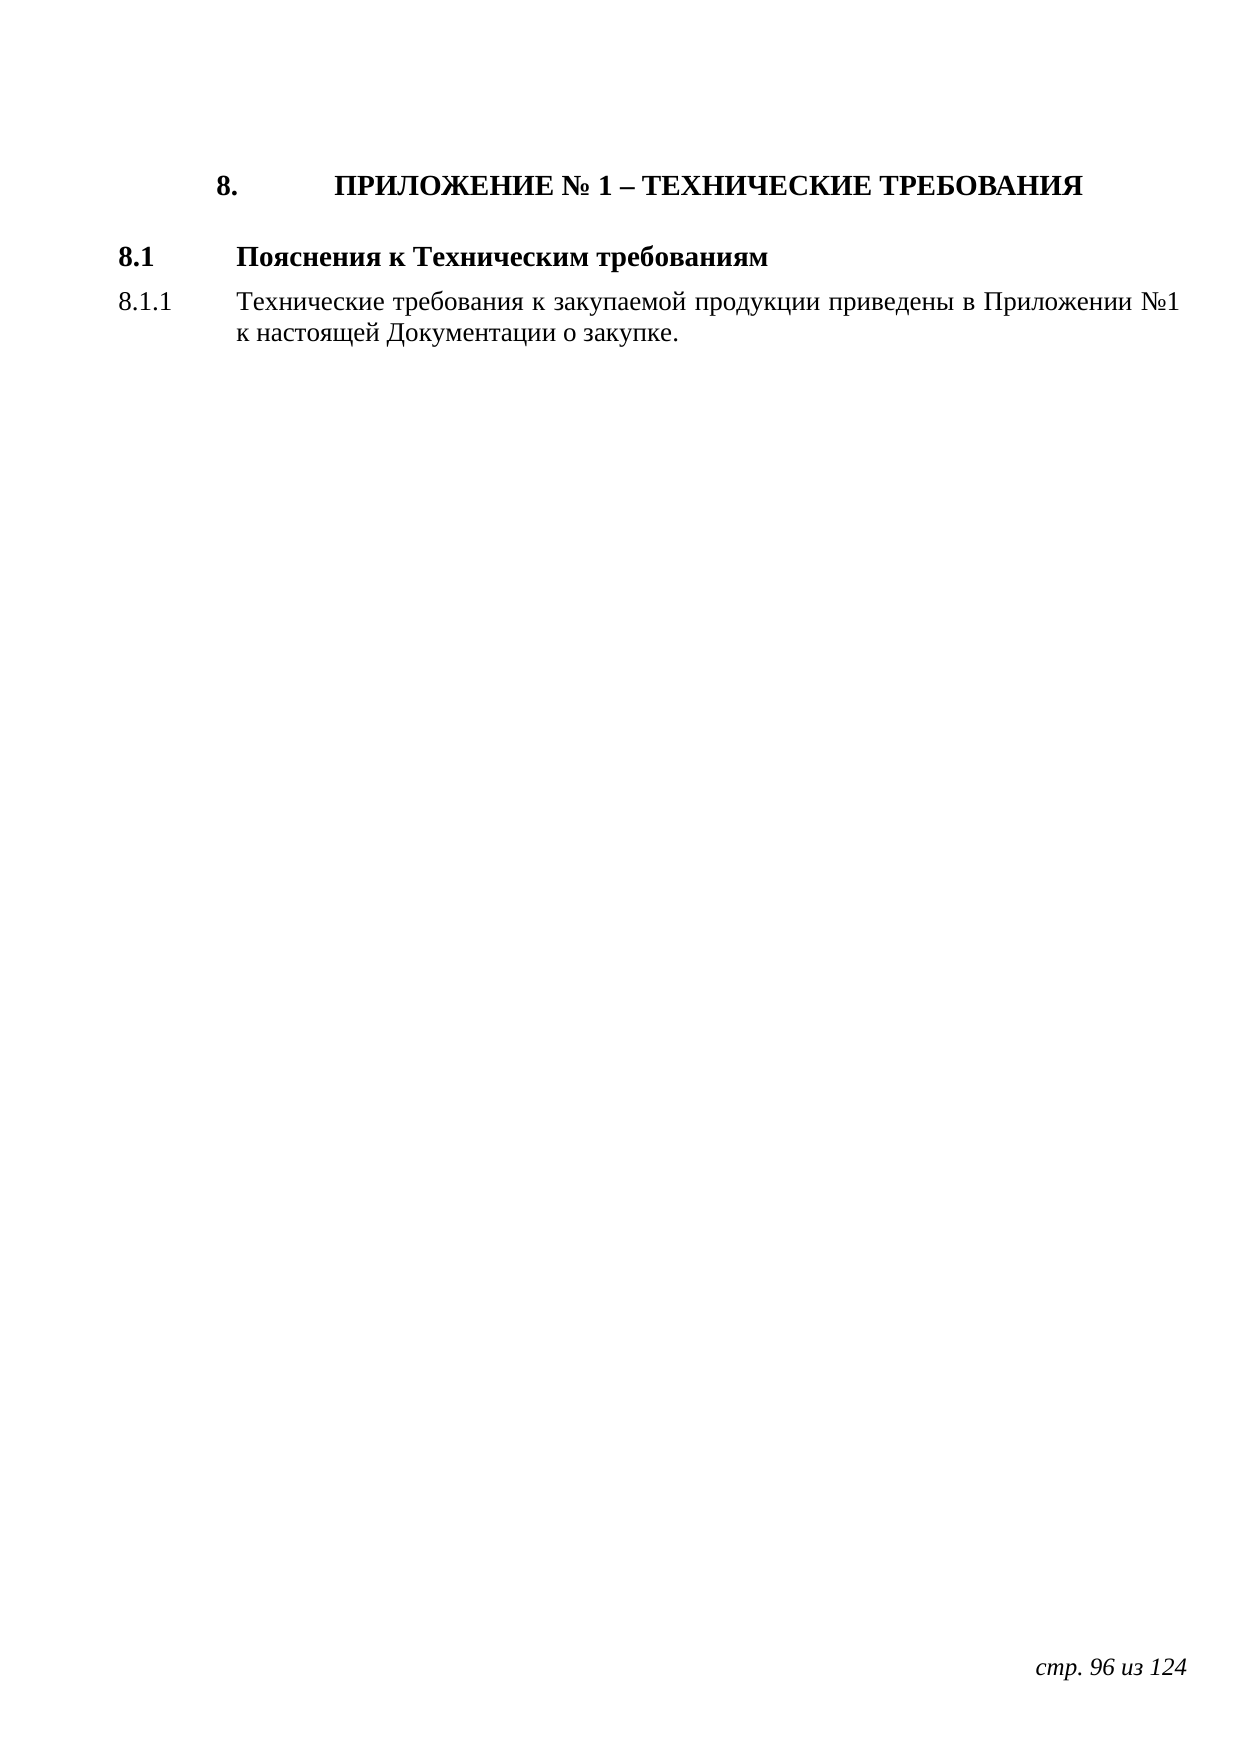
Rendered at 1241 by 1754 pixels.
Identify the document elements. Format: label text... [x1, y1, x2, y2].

list Технические требования к закупаемой продукции приведены в Приложении №1 к настоящей Документации о закупке. [118, 285, 1181, 347]
subtitle Пояснения к Техническим требованиям [118, 239, 1181, 273]
subtitle ПРИЛОЖЕНИЕ № 1 – ТЕХНИЧЕСКИЕ ТРЕБОВАНИЯ [118, 168, 1181, 202]
